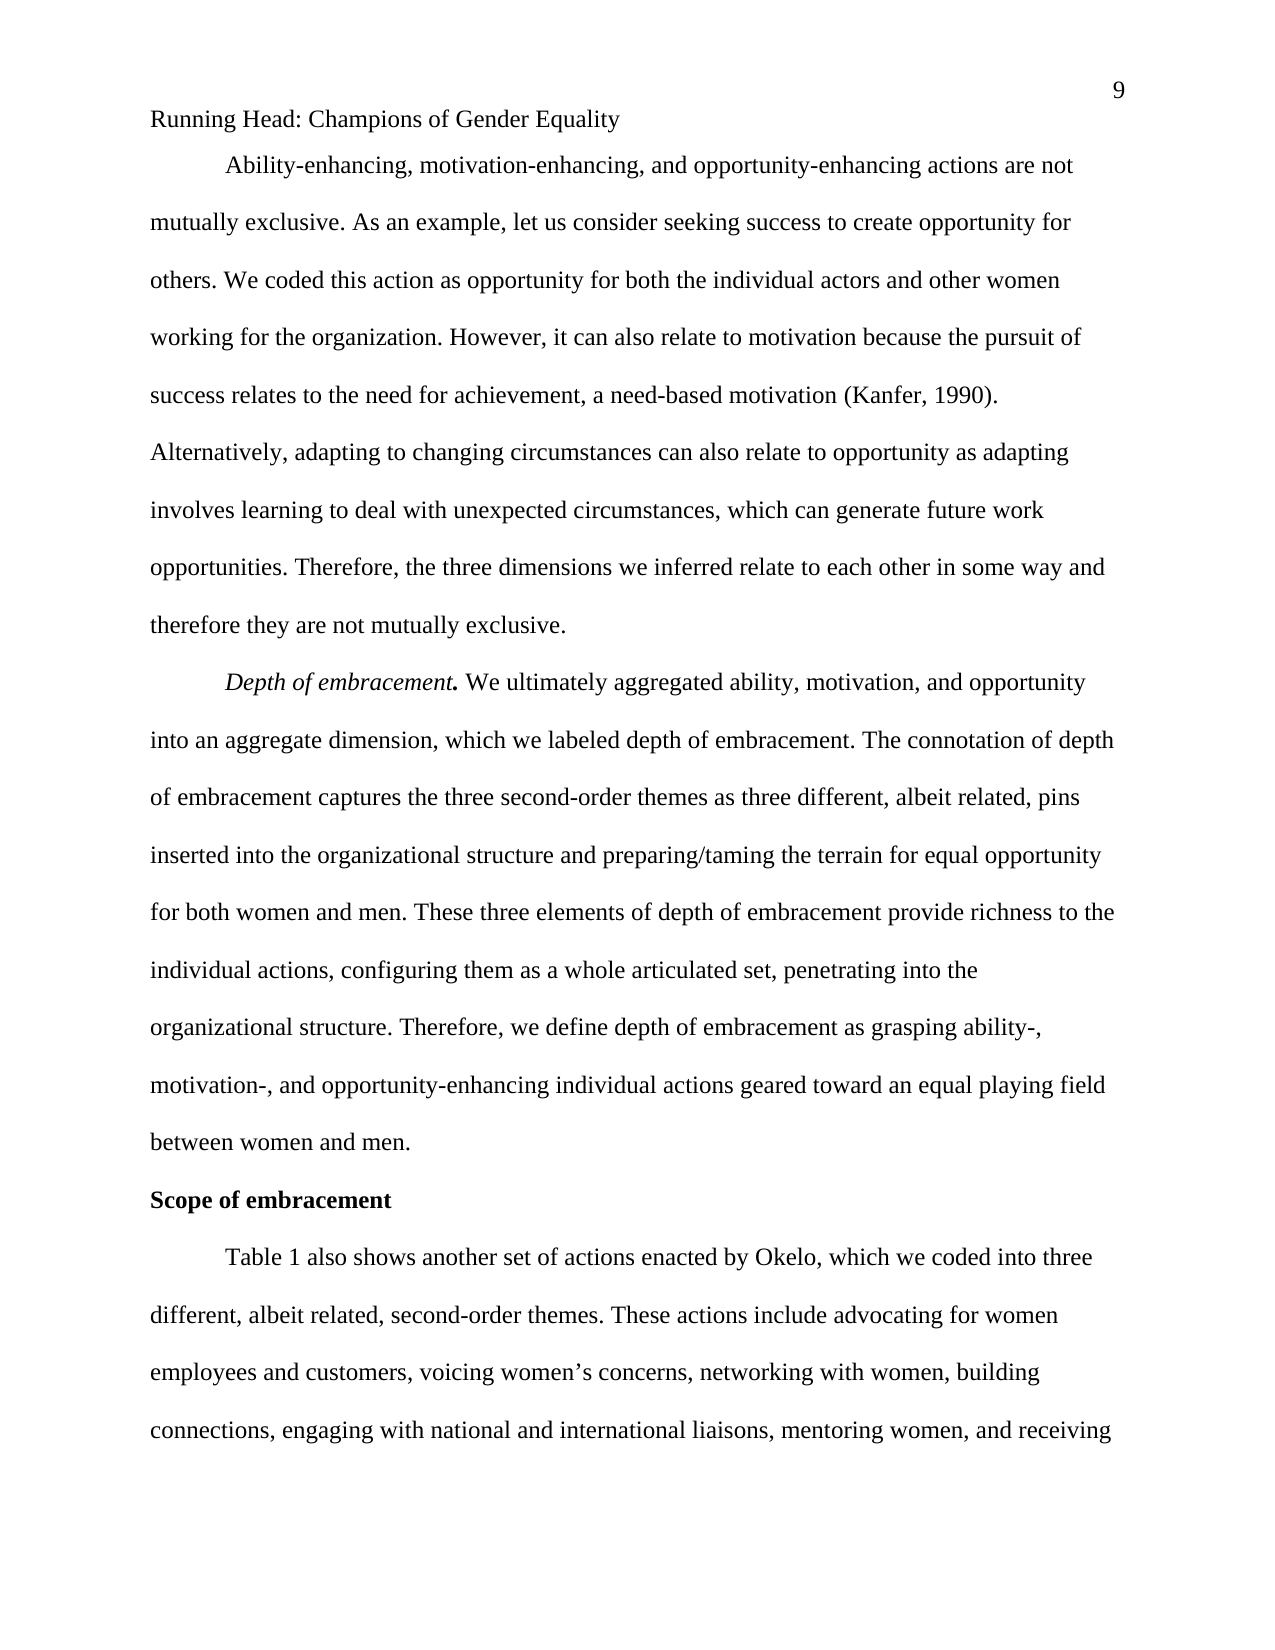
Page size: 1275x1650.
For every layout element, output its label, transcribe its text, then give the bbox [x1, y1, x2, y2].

text Depth of embracement. We ultimately aggregated ability, motivation, and opportunity into an aggregate dimension, which we labeled depth of embracement. The connotation of depth of embracement captures the three second-order themes as three different, albeit related, pins inserted into the organizational structure and preparing/taming the terrain for equal opportunity for both women and men. These three elements of depth of embracement provide richness to the individual actions, configuring them as a whole articulated set, penetrating into the organizational structure. Therefore, we define depth of embracement as grasping ability-, motivation-, and opportunity-enhancing individual actions geared toward an equal playing field between women and men. [150, 667, 1125, 1156]
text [150, 1242, 1125, 1444]
text Scope of embracement [150, 1185, 1125, 1214]
text Ability-enhancing, motivation-enhancing, and opportunity-enhancing actions are not mutually exclusive. As an example, let us consider seeking success to create opportunity for others. We coded this action as opportunity for both the individual actors and other women working for the organization. However, it can also relate to motivation because the pursuit of success relates to the need for achievement, a need-based motivation (Kanfer, 1990). Alternatively, adapting to changing circumstances can also relate to opportunity as adapting involves learning to deal with unexpected circumstances, which can generate future work opportunities. Therefore, the three dimensions we inferred relate to each other in some way and therefore they are not mutually exclusive. [150, 150, 1125, 639]
